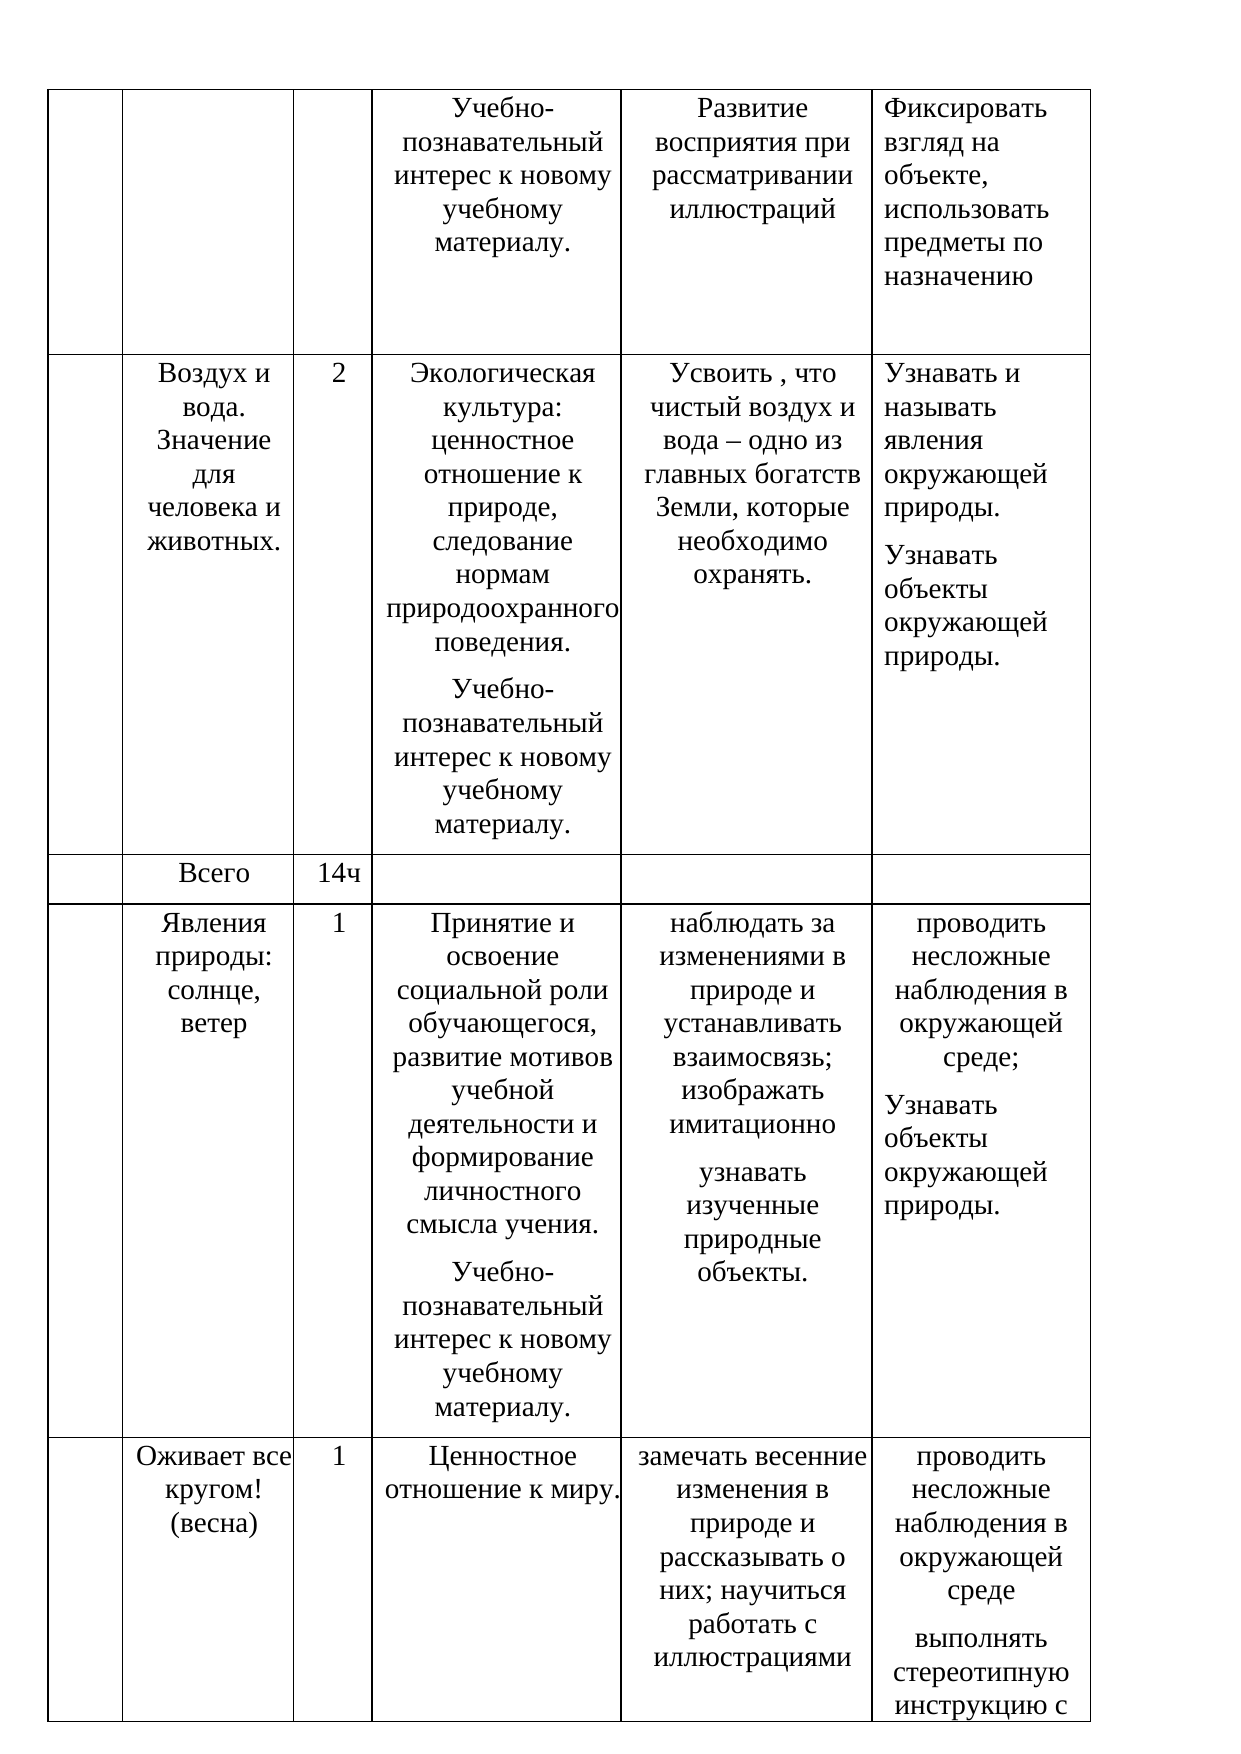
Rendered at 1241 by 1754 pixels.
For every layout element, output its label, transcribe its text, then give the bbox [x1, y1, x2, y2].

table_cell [123, 90, 293, 354]
table_cell [49, 1438, 122, 1721]
table_cell Принятие и освоение социальной роли обучающегося, развитие мотивов учебной деятельности и формирование личностного смысла учения. Учебно-познавательный интерес к новому учебному материалу. [373, 905, 620, 1437]
table_cell [49, 905, 122, 1437]
table_cell [622, 855, 871, 903]
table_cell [123, 1438, 293, 1721]
table_cell Явления природы: солнце, ветер [123, 905, 293, 1437]
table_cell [873, 90, 1090, 354]
table_cell 14ч [294, 855, 371, 903]
table_cell [873, 855, 1090, 903]
table_cell Усвоить , что чистый воздух и вода – одно из главных богатств Земли, которые необходимо охранять. [622, 355, 871, 854]
table_cell 2 [294, 355, 371, 854]
table_cell 3 [294, 90, 371, 354]
table_cell Воздух и вода. Значение для человека и животных. [123, 355, 293, 854]
table_cell Всего [123, 855, 293, 903]
table_cell [49, 90, 122, 354]
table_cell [373, 90, 620, 354]
table_cell [373, 855, 620, 903]
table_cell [622, 90, 871, 354]
table_cell 1 [294, 905, 371, 1437]
table_cell Экологическая культура: ценностное отношение к природе, следование нормам природоохранного поведения. Учебно-познавательный интерес к новому учебному материалу. [373, 355, 620, 854]
table_cell 1 [294, 1438, 371, 1721]
table_cell Узнавать и называть явления окружающей природы. Узнавать объекты окружающей природы. [873, 355, 1090, 854]
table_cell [622, 1438, 871, 1721]
table_cell [49, 355, 122, 854]
table_cell наблюдать за изменениями в природе и устанавливать взаимосвязь; изображать имитационно узнавать изученные природные объекты. [622, 905, 871, 1437]
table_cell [873, 1438, 1090, 1721]
table_cell [49, 855, 122, 903]
table_cell проводить несложные наблюдения в окружающей среде; Узнавать объекты окружающей природы. [873, 905, 1090, 1437]
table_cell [373, 1438, 620, 1721]
